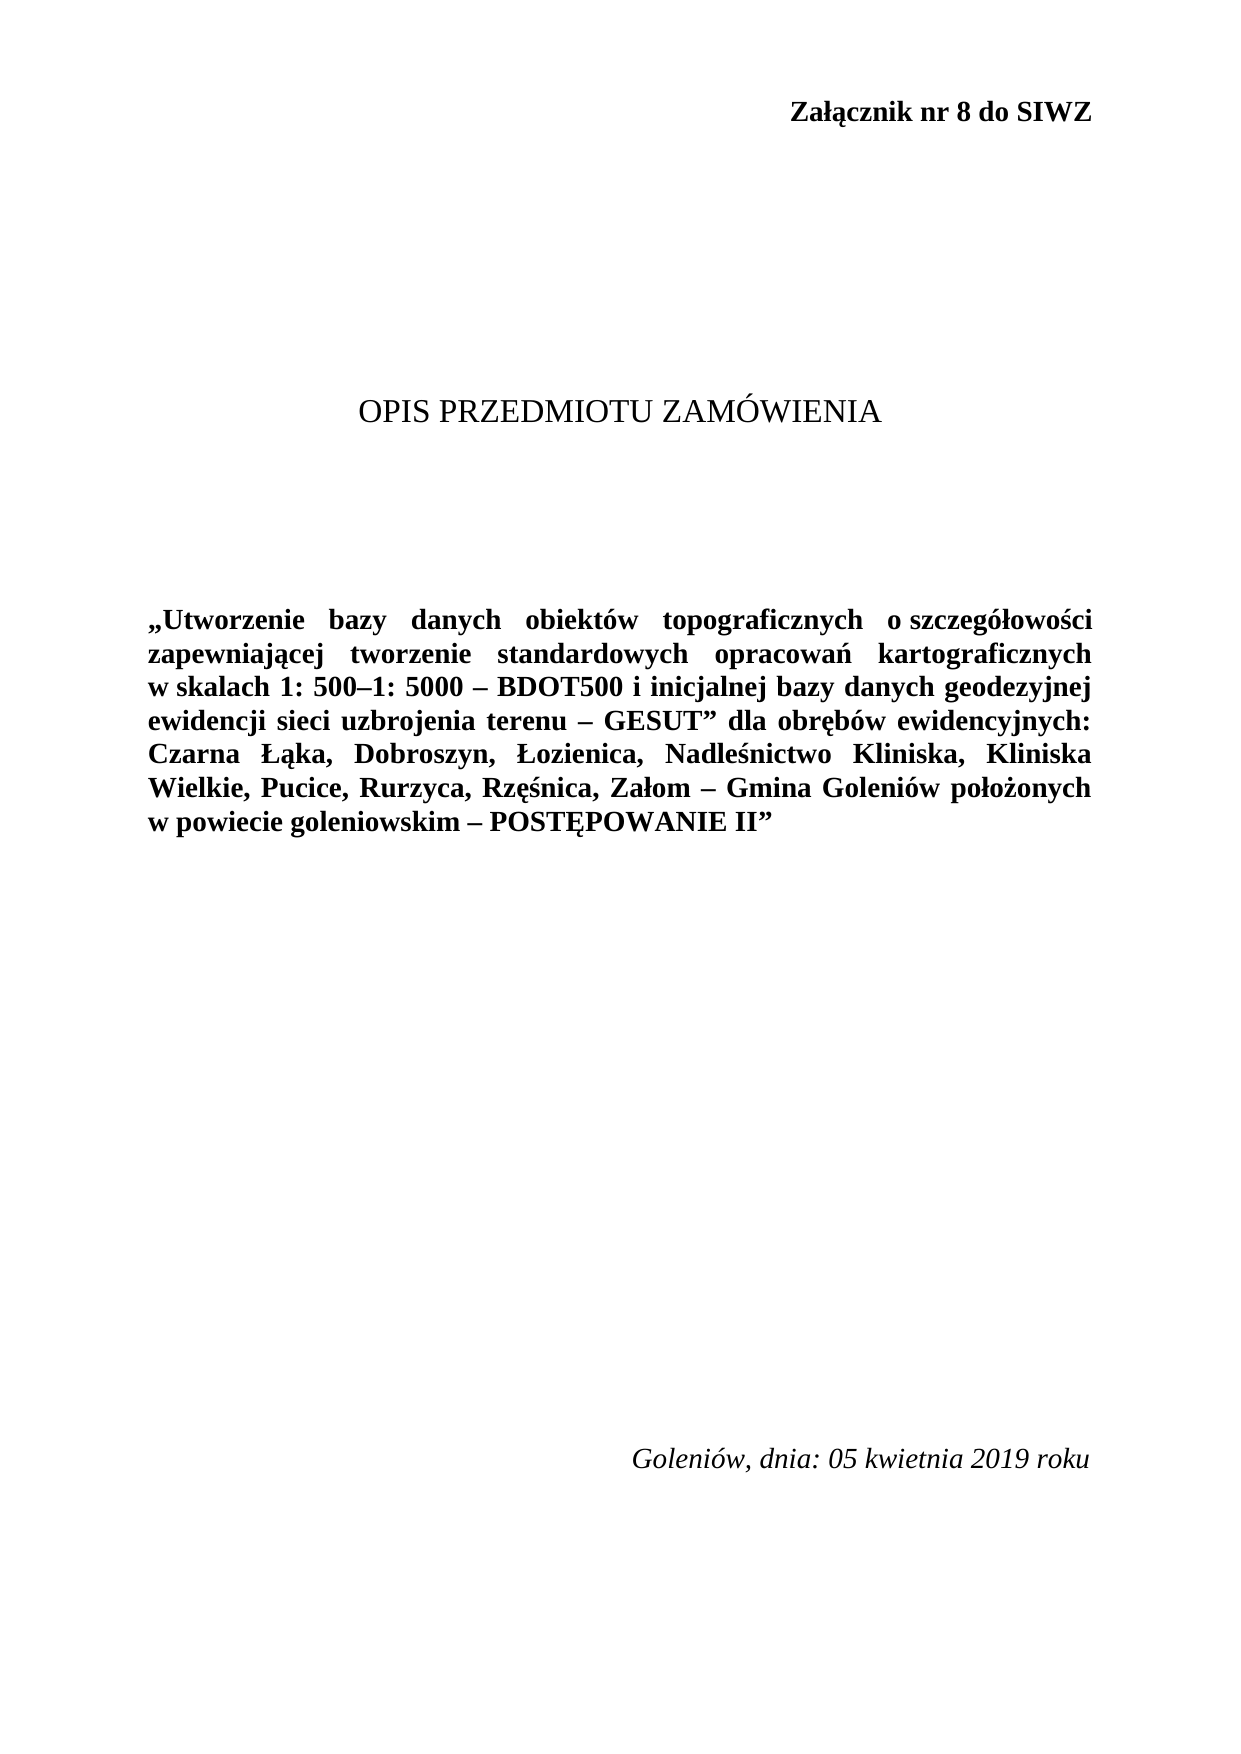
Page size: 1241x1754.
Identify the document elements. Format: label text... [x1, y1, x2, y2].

text „Utworzenie bazy danych obiektów topograficznych o szczegółowości zapewniającej tworzenie standardowych opracowań kartograficznych w skalach 1: 500–1: 5000 – BDOT500 i inicjalnej bazy danych geodezyjnej ewidencji sieci uzbrojenia terenu – GESUT” dla obrębów ewidencyjnych: Czarna Łąka, Dobroszyn, Łozienica, Nadleśnictwo Kliniska, Kliniska Wielkie, Pucice, Rurzyca, Rzęśnica, Załom – Gmina Goleniów położonych w powiecie goleniowskim – POSTĘPOWANIE II” [148, 602, 1092, 837]
text Załącznik nr 8 do SIWZ [148, 94, 1092, 128]
text OPIS PRZEDMIOTU ZAMÓWIENIA [148, 392, 1092, 430]
text Goleniów, dnia: 05 kwietnia 2019 roku [148, 1441, 1092, 1474]
